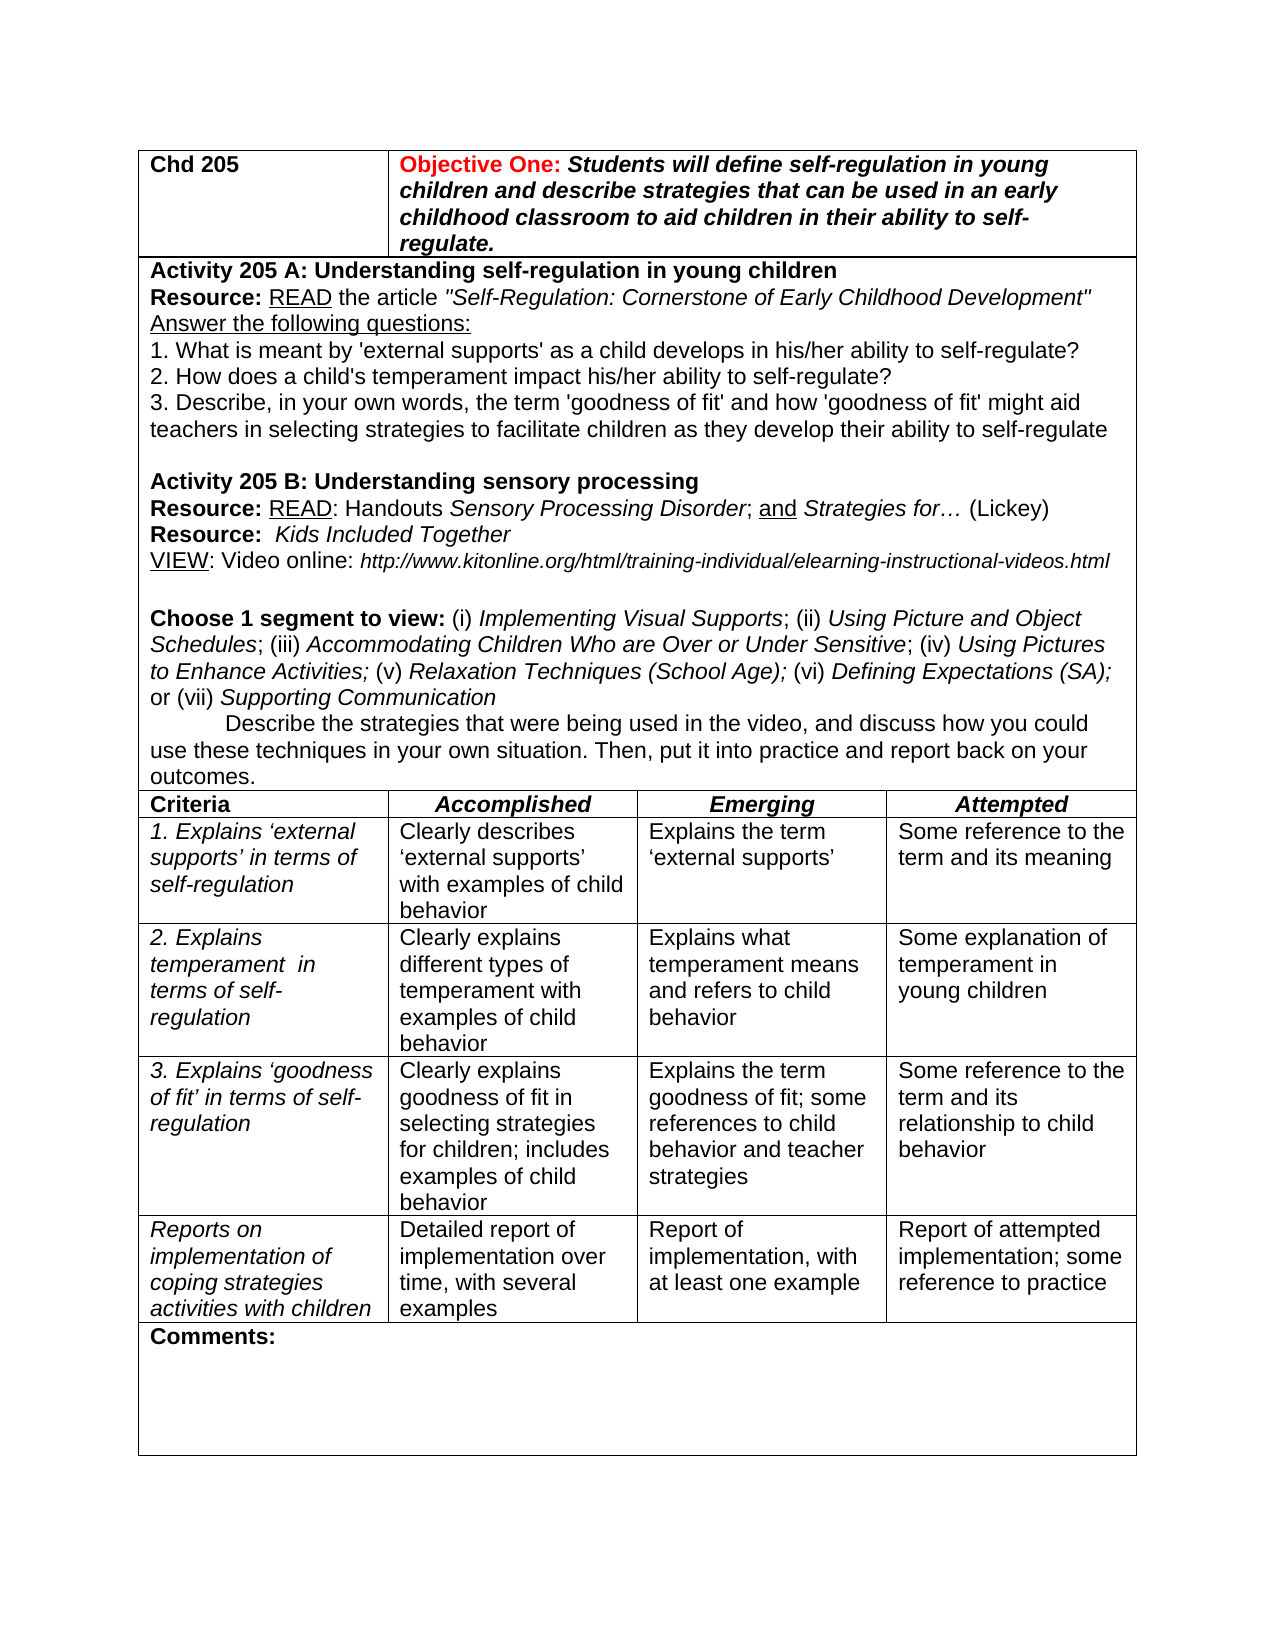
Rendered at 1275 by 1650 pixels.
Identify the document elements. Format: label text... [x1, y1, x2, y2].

table_cell Emerging [638, 791, 886, 817]
table_cell Clearly explains goodness of fit in selecting strategies for children; includes examples of child behavior [389, 1057, 637, 1215]
table_cell Explains the term ‘external supports’ [638, 818, 886, 923]
table_cell 2. Explains temperament in terms of self-regulation [139, 924, 388, 1056]
table_cell Report of attempted implementation; some reference to practice [887, 1216, 1136, 1322]
table_cell Explains the term goodness of fit; some references to child behavior and teacher strategies [638, 1057, 886, 1215]
table_cell 1. Explains ‘external supports’ in terms of self-regulation [139, 818, 388, 923]
table_cell Report of implementation, with at least one example [638, 1216, 886, 1322]
table_cell Reports on implementation of coping strategies activities with children [139, 1216, 388, 1322]
table_cell Accomplished [389, 791, 637, 817]
table_cell Detailed report of implementation over time, with several examples [389, 1216, 637, 1322]
table_cell 3. Explains ‘goodness of fit’ in terms of self-regulation [139, 1057, 388, 1215]
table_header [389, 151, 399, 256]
table_cell Clearly describes ‘external supports’ with examples of child behavior [389, 818, 637, 923]
table_cell Some reference to the term and its relationship to child behavior [887, 1057, 1136, 1215]
table_cell Explains what temperament means and refers to child behavior [638, 924, 886, 1056]
table_cell Activity 205 A: Understanding self-regulation in young children Resource: READ the article "Self-Regulation: Cornerstone of Early Childhood Development" Answer the following questions: 1. What is meant by 'external supports' as a child develops in his/her ability to self-regulate? 2. How does a child's temperament impact his/her ability to self-regulate? 3. Describe, in your own words, the term 'goodness of fit' and how 'goodness of fit' might aid teachers in selecting strategies to facilitate children as they develop their ability to self-regulate Activity 205 B: Understanding sensory processing Resource: READ: Handouts Sensory Processing Disorder; and Strategies for… (Lickey) Resource: Kids Included Together VIEW: Video online: http://www.kitonline.org/html/training-individual/elearning-instructional-videos.html Choose 1 segment to view: (i) Implementing Visual Supports; (ii) Using Picture and Object Schedules; (iii) Accommodating Children Who are Over or Under Sensitive; (iv) Using Pictures to Enhance Activities; (v) Relaxation Techniques (School Age); (vi) Defining Expectations (SA); or (vii) Supporting Communication Describe the strategies that were being used in the video, and discuss how you could use these techniques in your own situation. Then, put it into practice and report back on your outcomes. [139, 258, 1136, 789]
table_cell Attempted [887, 791, 1136, 817]
table_header Chd 205 [139, 151, 388, 256]
table_cell Some reference to the term and its meaning [887, 818, 1136, 923]
table_cell Clearly explains different types of temperament with examples of child behavior [389, 924, 637, 1056]
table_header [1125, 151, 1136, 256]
table_cell Some explanation of temperament in young children [887, 924, 1136, 1056]
table_cell Comments: [139, 1323, 1136, 1454]
table_cell Criteria [139, 791, 388, 817]
